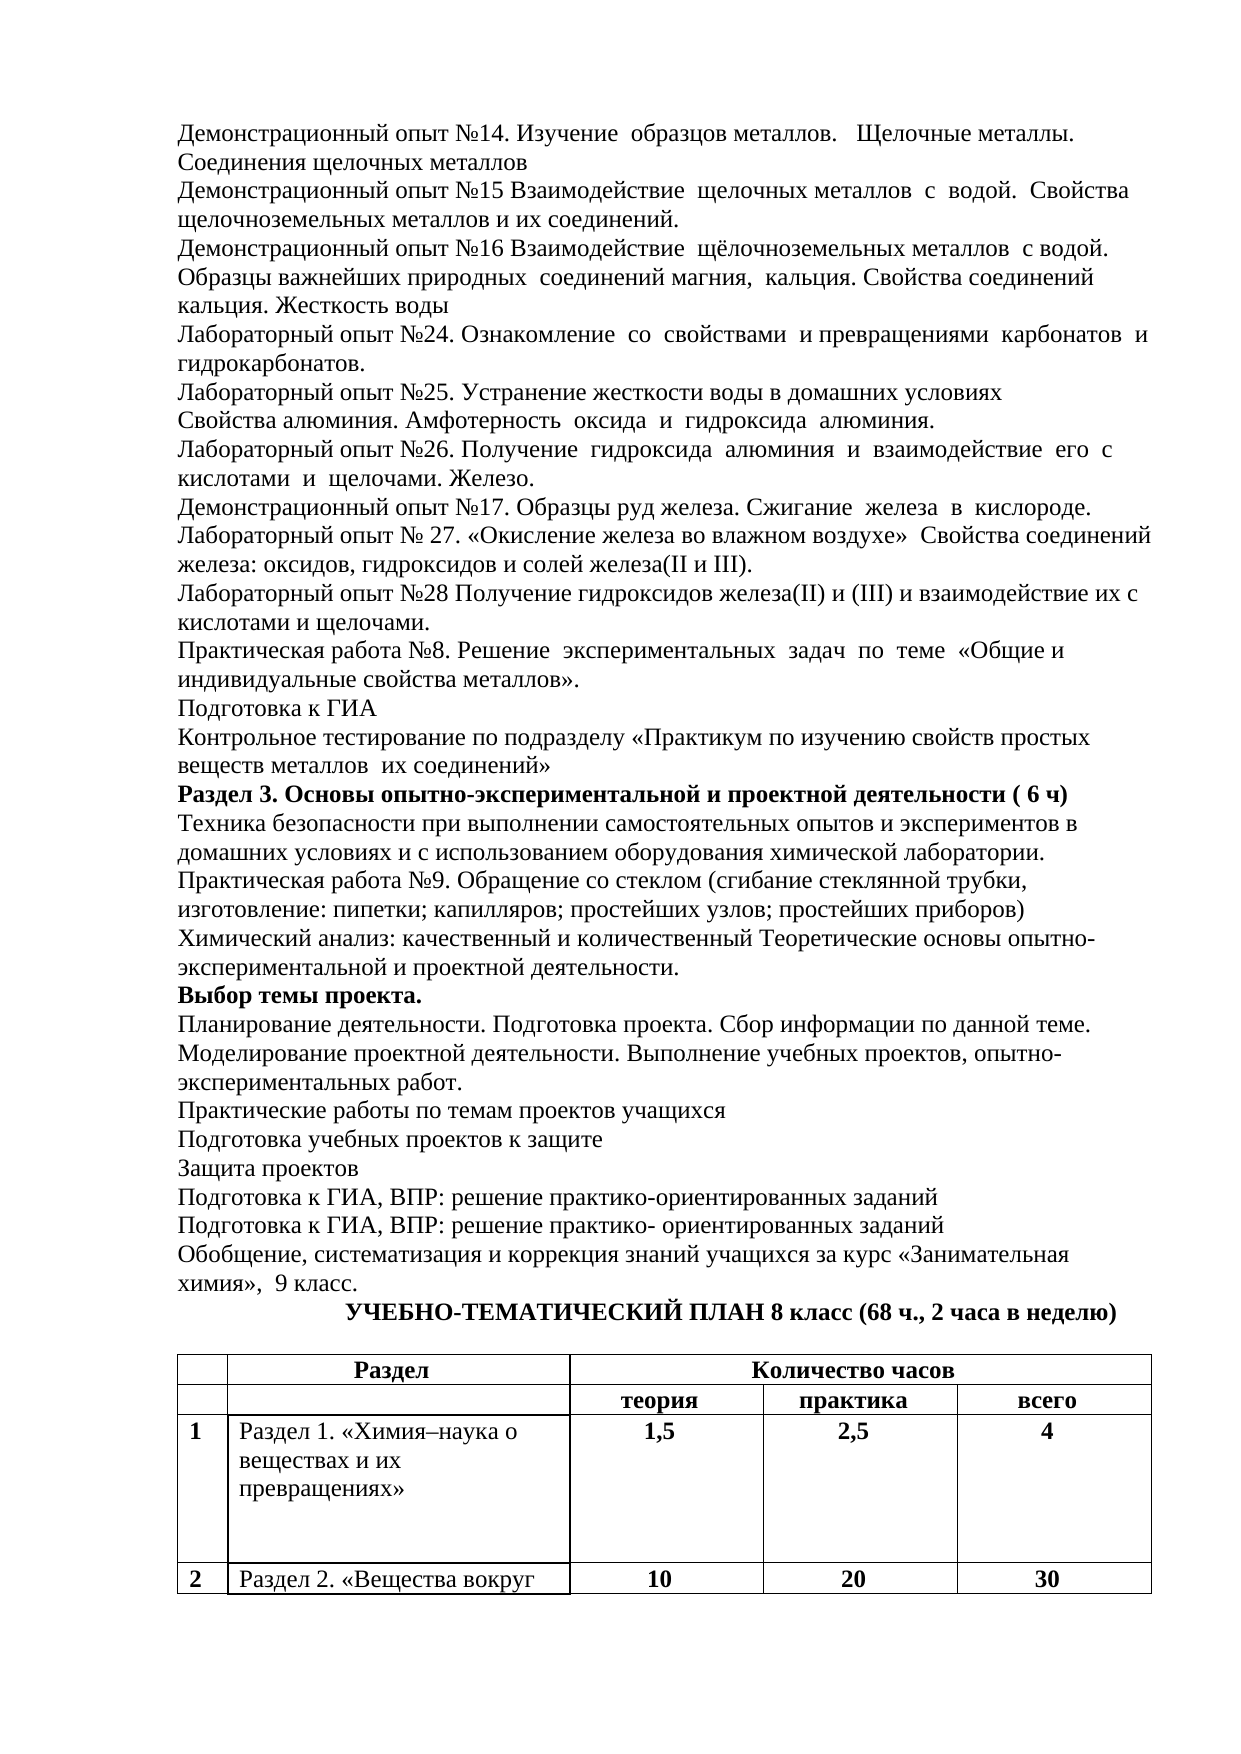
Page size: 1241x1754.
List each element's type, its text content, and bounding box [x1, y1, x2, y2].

text Раздел 3. Основы опытно-экспериментальной и проектной деятельности ( 6 ч) Техника безопасности при выполнении самостоятельных опытов и экспериментов в домашних условиях и с использованием оборудования химической лаборатории. [177, 779, 1152, 866]
text Подготовка учебных проектов к защите [177, 1124, 1152, 1153]
table_header [178, 1355, 227, 1384]
text Лабораторный опыт №24. Ознакомление со свойствами и превращениями карбонатов и гидрокарбонатов. [177, 319, 1152, 377]
table_cell 30 [958, 1563, 1151, 1593]
table_cell Раздел 1. «Химия–наука о веществах и их превращениях» [229, 1416, 569, 1562]
text Контрольное тестирование по подразделу «Практикум по изучению свойств простых веществ металлов их соединений» [177, 722, 1152, 779]
text Моделирование проектной деятельности. Выполнение учебных проектов, опытно-экспериментальных работ. [177, 1038, 1152, 1096]
table_header Раздел [228, 1355, 569, 1384]
table_cell 20 [764, 1563, 957, 1593]
text Лабораторный опыт №25. Устранение жесткости воды в домашних условиях [177, 377, 1152, 406]
table_cell 1,5 [571, 1415, 763, 1562]
table_cell 4 [958, 1415, 1151, 1562]
text УЧЕБНО-ТЕМАТИЧЕСКИЙ ПЛАН 8 класс (68 ч., 2 часа в неделю) [177, 1297, 1137, 1326]
text Практическая работа №8. Решение экспериментальных задач по теме «Общие и индивидуальные свойства металлов». [177, 636, 1152, 693]
text Лабораторный опыт №28 Получение гидроксидов железа(II) и (III) и взаимодействие их с кислотами и щелочами. [177, 578, 1152, 636]
table_cell 2 [178, 1563, 227, 1593]
text Демонстрационный опыт №17. Образцы руд железа. Сжигание железа в кислороде. [177, 492, 1152, 521]
text Подготовка к ГИА, ВПР: решение практико-ориентированных заданий [177, 1182, 1152, 1211]
text Демонстрационный опыт №16 Взаимодействие щёлочноземельных металлов с водой. Образцы важнейших природных соединений магния, кальция. Свойства соединений кальция. Жесткость воды [177, 233, 1152, 319]
text Демонстрационный опыт №15 Взаимодействие щелочных металлов с водой. Свойства щелочноземельных металлов и их соединений. [177, 176, 1152, 233]
text Лабораторный опыт №26. Получение гидроксида алюминия и взаимодействие его с кислотами и щелочами. Железо. [177, 434, 1152, 492]
text Обобщение, систематизация и коррекция знаний учащихся за курс «Занимательная химия», 9 класс. [177, 1239, 1152, 1297]
text Лабораторный опыт № 27. «Окисление железа во влажном воздухе» Свойства соединений железа: оксидов, гидроксидов и солей железа(II и III). [177, 521, 1152, 578]
table_cell 10 [571, 1563, 763, 1593]
text Выбор темы проекта. [177, 981, 1152, 1009]
table_cell практика [764, 1385, 957, 1414]
table_cell [228, 1385, 569, 1414]
table_cell теория [571, 1385, 763, 1414]
text Планирование деятельности. Подготовка проекта. Сбор информации по данной теме. [177, 1009, 1152, 1038]
table_cell [178, 1385, 227, 1414]
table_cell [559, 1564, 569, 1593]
text Демонстрационный опыт №14. Изучение образцов металлов. Щелочные металлы. Соединения щелочных металлов [177, 118, 1152, 176]
text Практические работы по темам проектов учащихся [177, 1096, 1152, 1124]
text Подготовка к ГИА, ВПР: решение практико- ориентированных заданий [177, 1211, 1152, 1239]
table_cell 1 [178, 1415, 227, 1562]
table_header Количество часов [571, 1355, 1151, 1384]
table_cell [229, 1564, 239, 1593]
text Практическая работа №9. Обращение со стеклом (сгибание стеклянной трубки, изготовление: пипетки; капилляров; простейших узлов; простейших приборов) Химический анализ: качественный и количественный Теоретические основы опытно-экспериментальной и проектной деятельности. [177, 866, 1152, 981]
text Защита проектов [177, 1153, 1152, 1182]
table_cell 2,5 [764, 1415, 957, 1562]
text Подготовка к ГИА [177, 693, 1152, 722]
text Свойства алюминия. Амфотерность оксида и гидроксида алюминия. [177, 406, 1152, 434]
table_cell всего [958, 1385, 1151, 1414]
